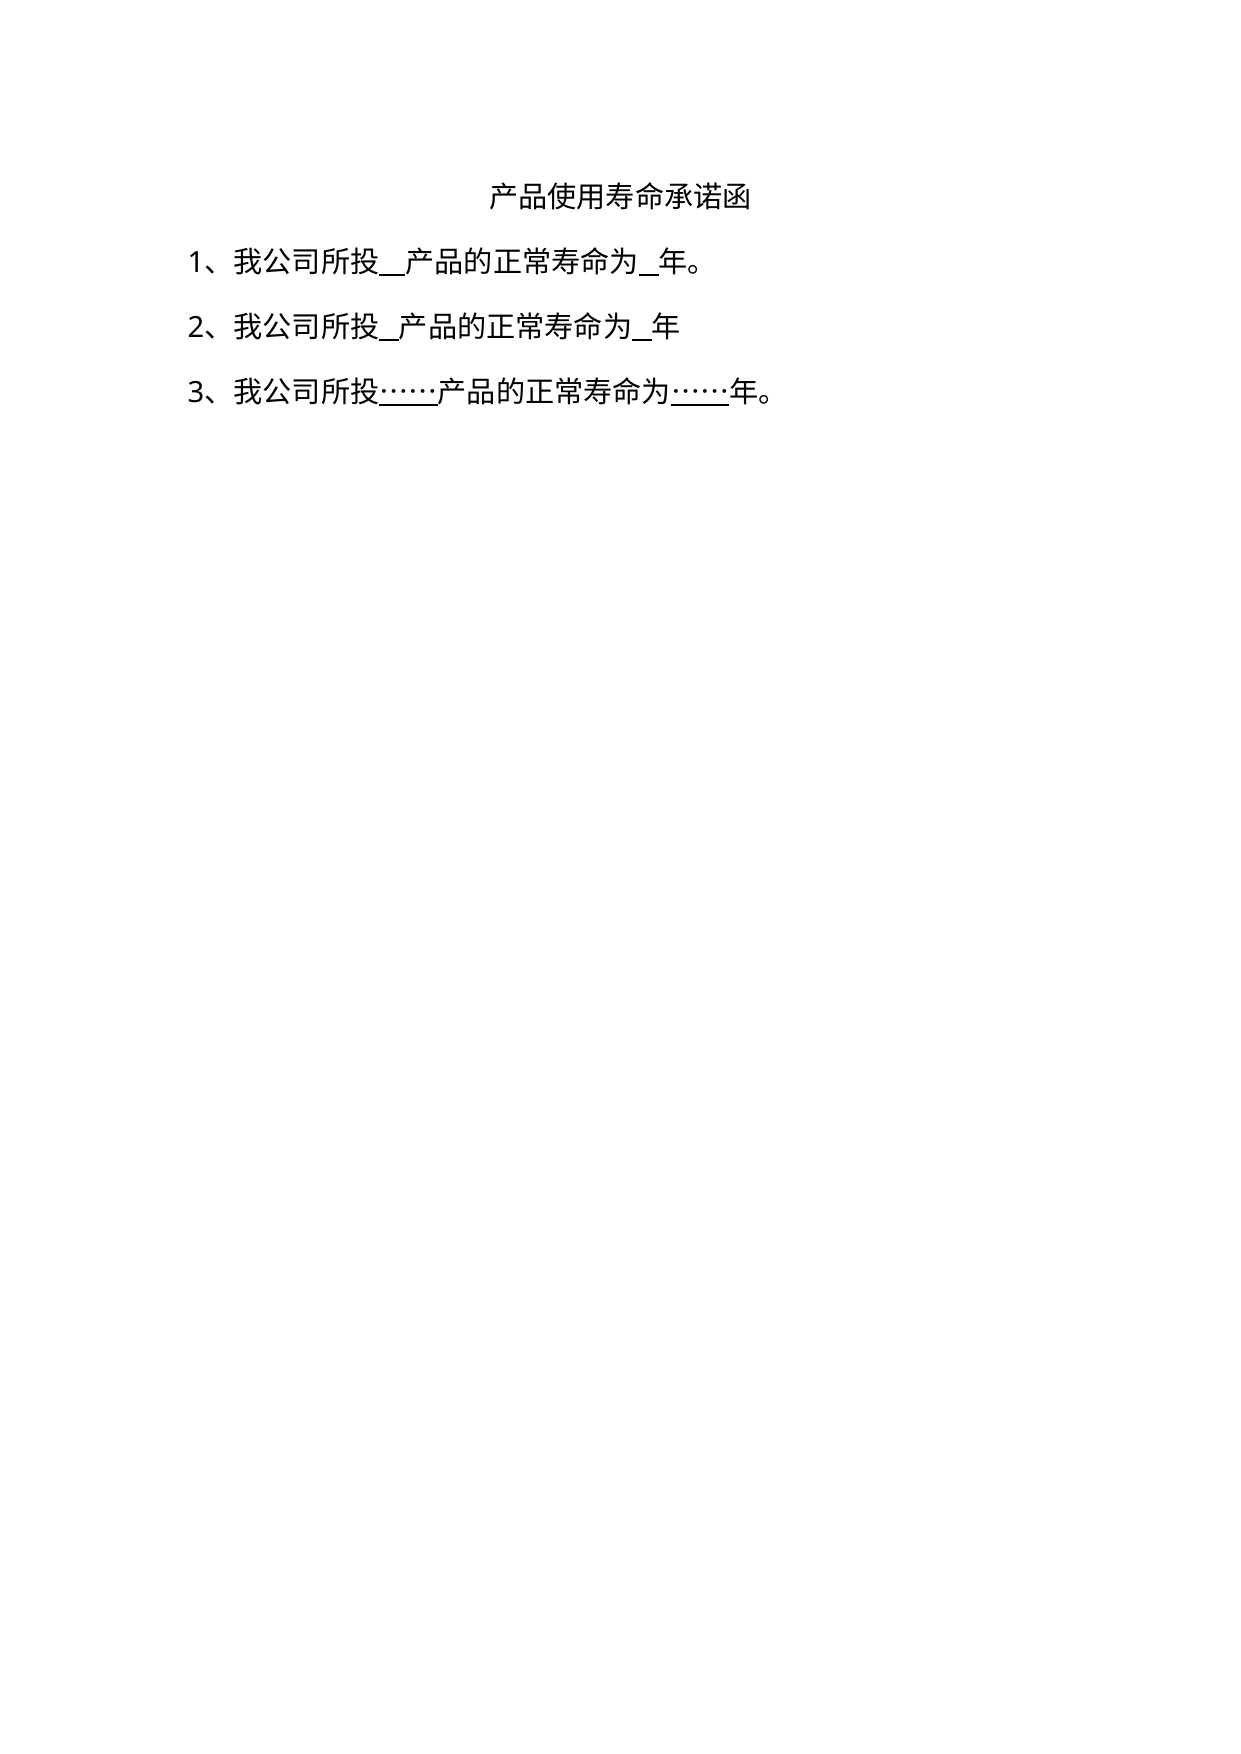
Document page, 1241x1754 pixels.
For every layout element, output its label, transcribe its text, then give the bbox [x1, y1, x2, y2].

text 2、我公司所投 产品的正常寿命为 年 [187, 292, 1053, 357]
text 3、我公司所投……产品的正常寿命为……年。 [187, 357, 1053, 422]
text 产品使用寿命承诺函 [187, 162, 1053, 227]
text 1、我公司所投 产品的正常寿命为 年。 [187, 227, 1053, 292]
